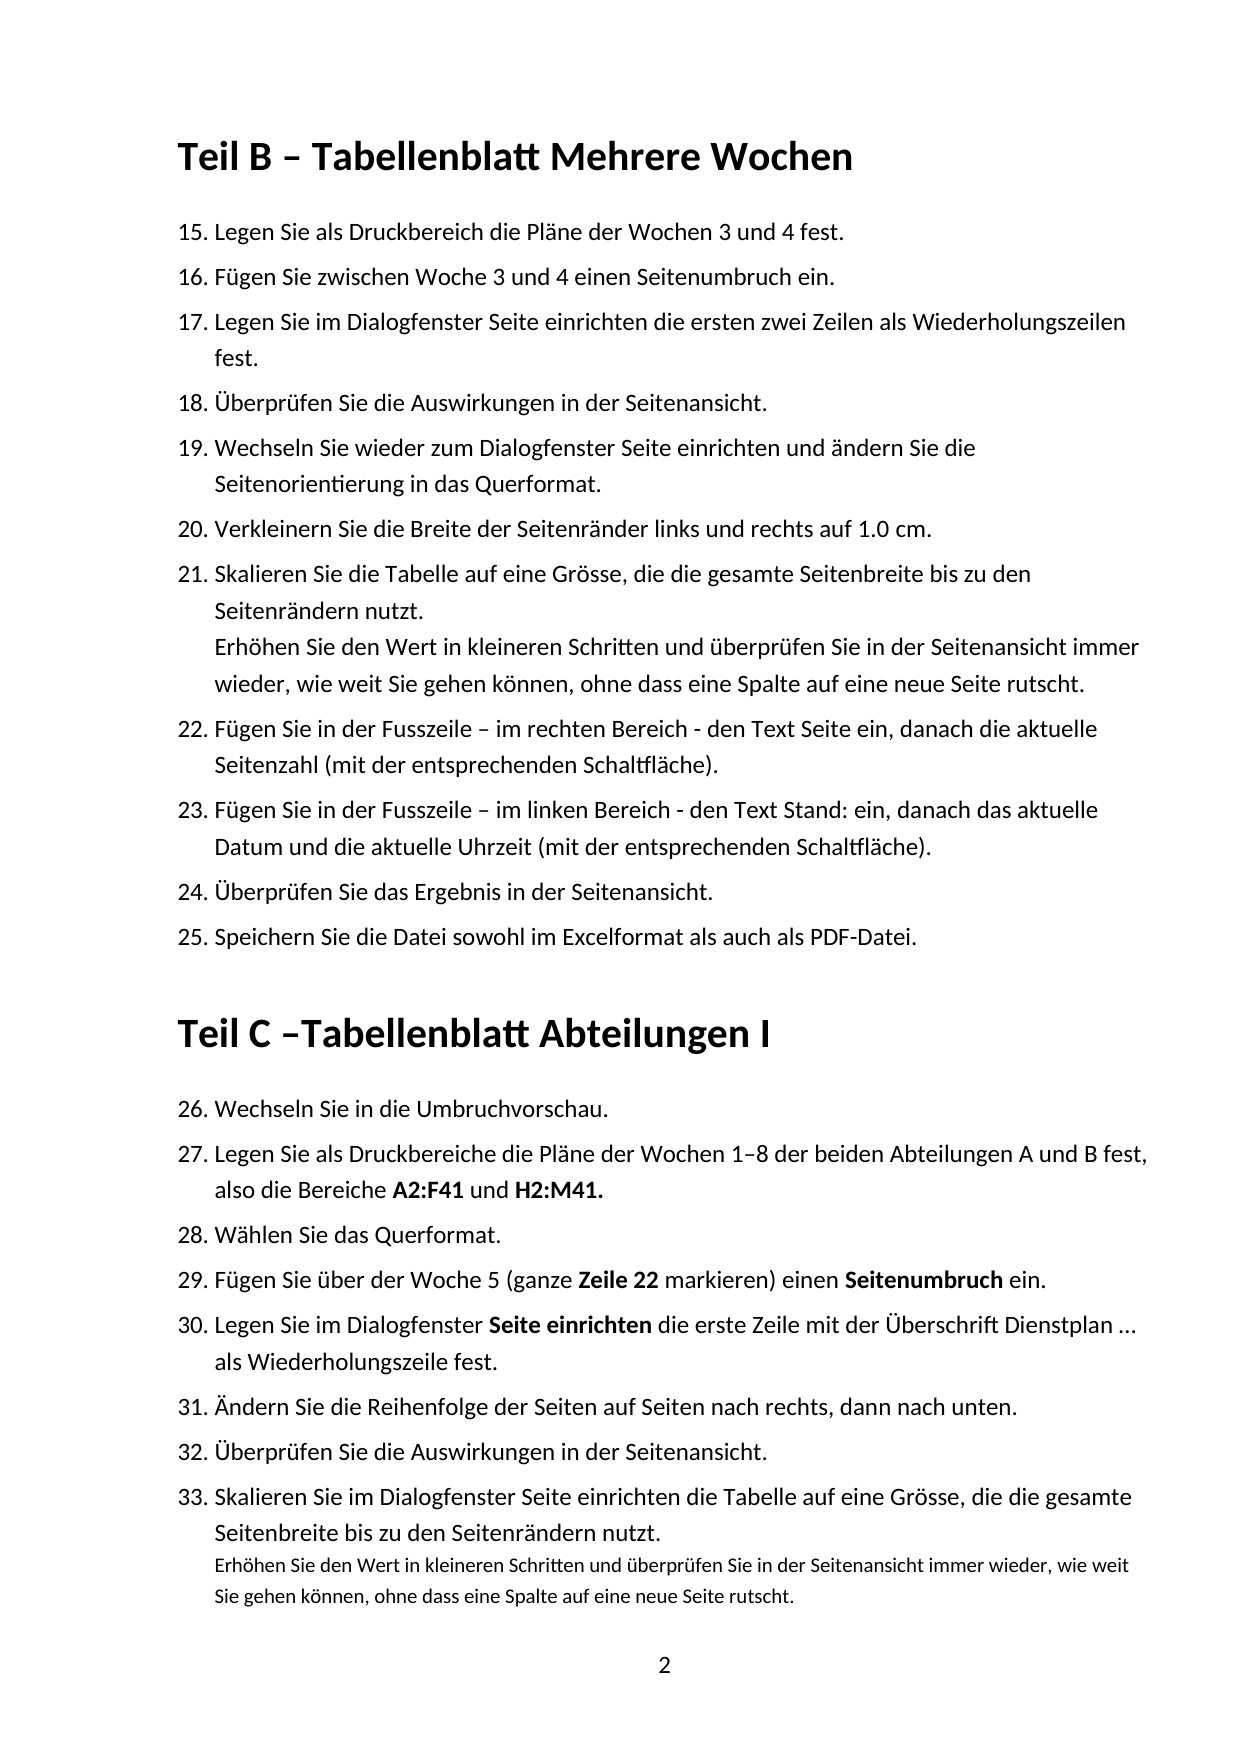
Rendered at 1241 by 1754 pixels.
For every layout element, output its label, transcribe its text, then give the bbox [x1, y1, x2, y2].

list Skalieren Sie im Dialogfenster Seite einrichten die Tabelle auf eine Grösse, die die gesamte Seitenbreite bis zu den Seitenrändern nutzt. Erhöhen Sie den Wert in kleineren Schritten und überprüfen Sie in der Seitenansicht immer wieder, wie weit Sie gehen können, ohne dass eine Spalte auf eine neue Seite rutscht. [177, 1481, 1152, 1608]
list Überprüfen Sie das Ergebnis in der Seitenansicht. [177, 876, 1152, 906]
list Fügen Sie zwischen Woche 3 und 4 einen Seitenumbruch ein. [177, 261, 1152, 291]
list Überprüfen Sie die Auswirkungen in der Seitenansicht. [177, 1436, 1152, 1466]
list Fügen Sie in der Fusszeile – im rechten Bereich - den Text Seite ein, danach die aktuelle Seitenzahl (mit der entsprechenden Schaltfläche). [177, 713, 1152, 780]
list Legen Sie als Druckbereiche die Pläne der Wochen 1–8 der beiden Abteilungen A und B fest, also die Bereiche A2:F41 und H2:M41. [177, 1138, 1152, 1205]
list Speichern Sie die Datei sowohl im Excelformat als auch als PDF-Datei. [177, 921, 1152, 951]
subtitle Teil C –Tabellenblatt Abteilungen I [177, 1007, 1152, 1058]
list Überprüfen Sie die Auswirkungen in der Seitenansicht. [177, 387, 1152, 418]
list Verkleinern Sie die Breite der Seitenränder links und rechts auf 1.0 cm. [177, 513, 1152, 544]
list Skalieren Sie die Tabelle auf eine Grösse, die die gesamte Seitenbreite bis zu den Seitenrändern nutzt. Erhöhen Sie den Wert in kleineren Schritten und überprüfen Sie in der Seitenansicht immer wieder, wie weit Sie gehen können, ohne dass eine Spalte auf eine neue Seite rutscht. [177, 558, 1152, 698]
list Wechseln Sie wieder zum Dialogfenster Seite einrichten und ändern Sie die Seitenorientierung in das Querformat. [177, 432, 1152, 499]
list Legen Sie im Dialogfenster Seite einrichten die erste Zeile mit der Überschrift Dienstplan … als Wiederholungszeile fest. [177, 1309, 1152, 1376]
list Wählen Sie das Querformat. [177, 1219, 1152, 1250]
list Wechseln Sie in die Umbruchvorschau. [177, 1093, 1152, 1124]
subtitle Teil B – Tabellenblatt Mehrere Wochen [177, 130, 1152, 181]
list Fügen Sie über der Woche 5 (ganze Zeile 22 markieren) einen Seitenumbruch ein. [177, 1264, 1152, 1295]
list Ändern Sie die Reihenfolge der Seiten auf Seiten nach rechts, dann nach unten. [177, 1391, 1152, 1421]
list Fügen Sie in der Fusszeile – im linken Bereich - den Text Stand: ein, danach das aktuelle Datum und die aktuelle Uhrzeit (mit der entsprechenden Schaltfläche). [177, 794, 1152, 861]
list Legen Sie im Dialogfenster Seite einrichten die ersten zwei Zeilen als Wiederholungszeilen fest. [177, 306, 1152, 373]
list Legen Sie als Druckbereich die Pläne der Wochen 3 und 4 fest. [177, 216, 1152, 246]
